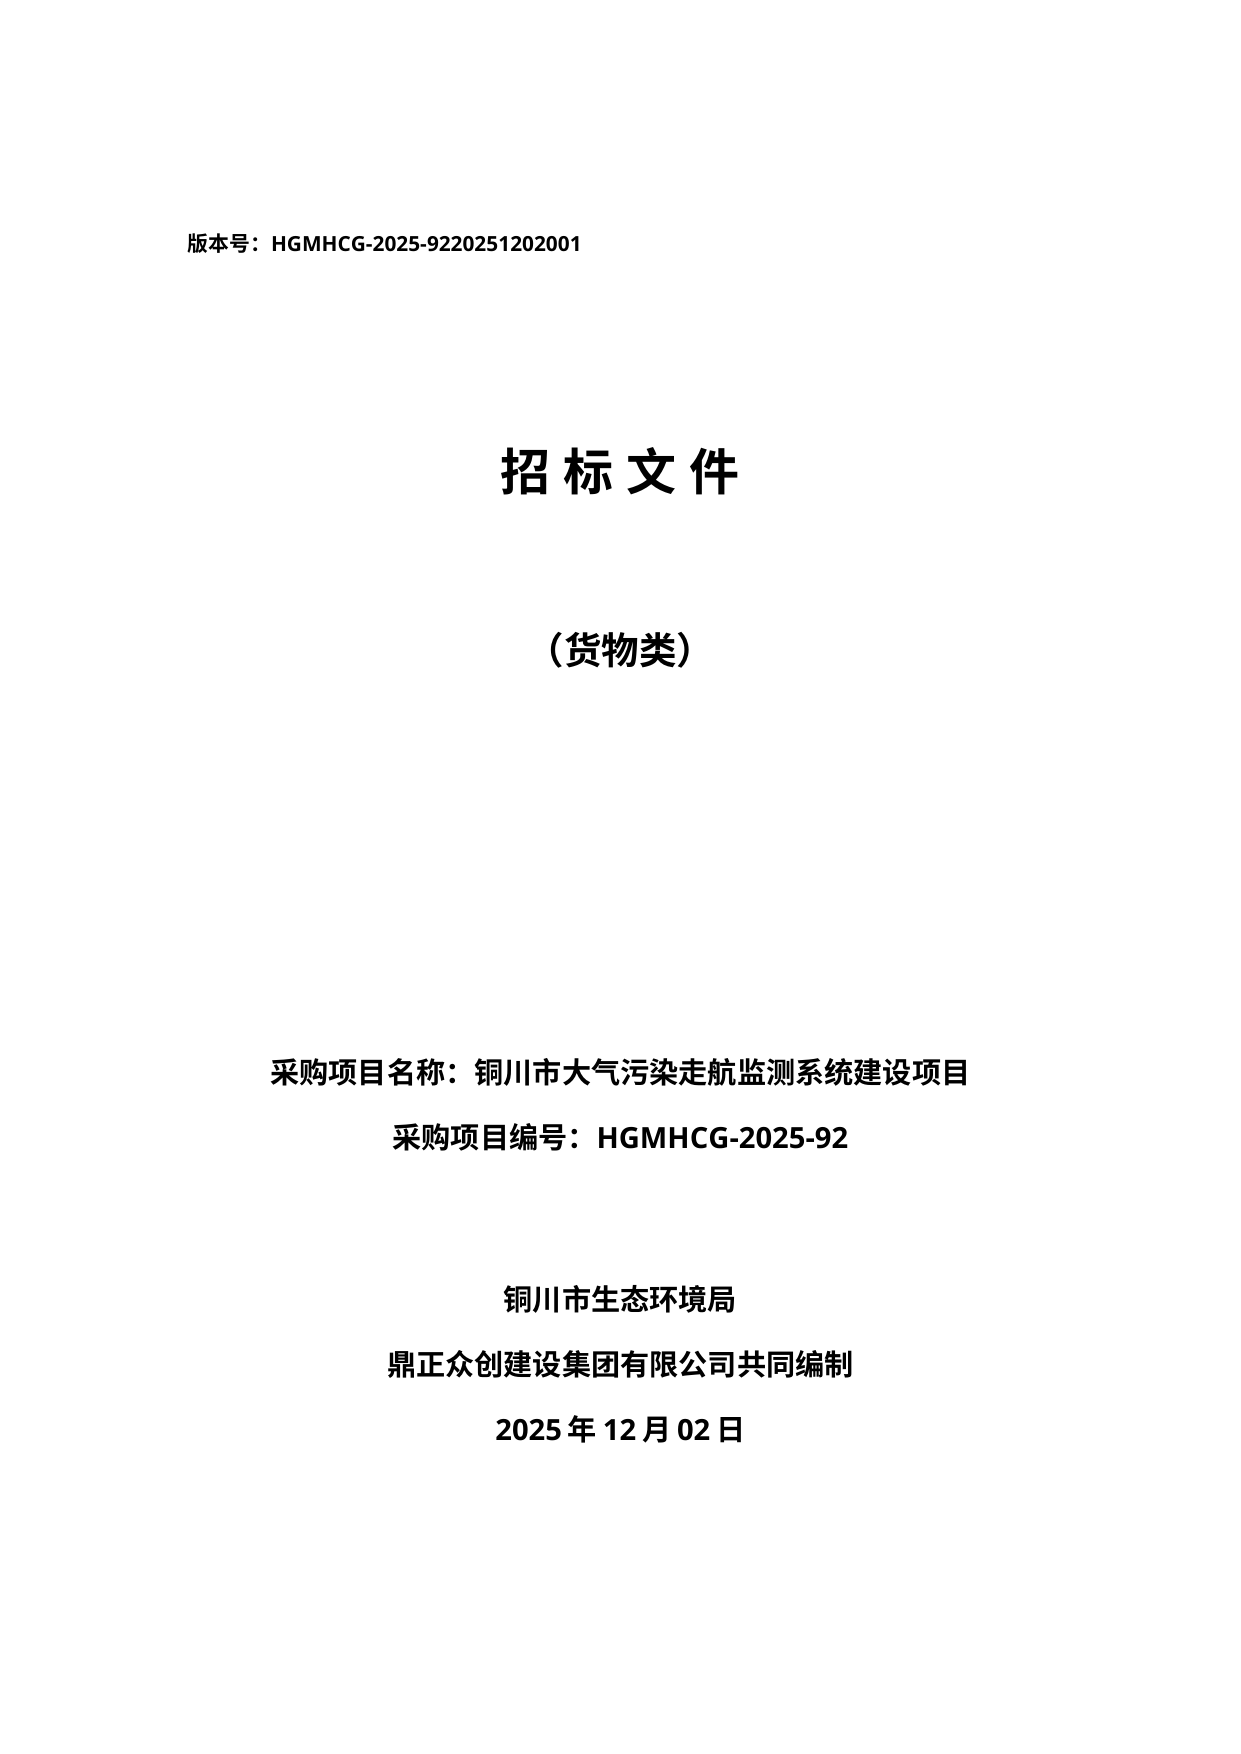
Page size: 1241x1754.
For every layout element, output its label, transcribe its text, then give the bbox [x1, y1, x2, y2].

text 版本号：HGMHCG-2025-9220251202001 [187, 227, 1053, 422]
text 采购项目名称：铜川市大气污染走航监测系统建设项目 [187, 1039, 1053, 1104]
text 采购项目编号：HGMHCG-2025-92 [187, 1104, 1053, 1267]
text 2025年12月02日 [187, 1397, 1053, 1462]
text 铜川市生态环境局 [187, 1267, 1053, 1332]
text 招 标 文 件 [187, 422, 1053, 617]
text 鼎正众创建设集团有限公司共同编制 [187, 1332, 1053, 1397]
text （货物类） [187, 617, 1053, 1039]
